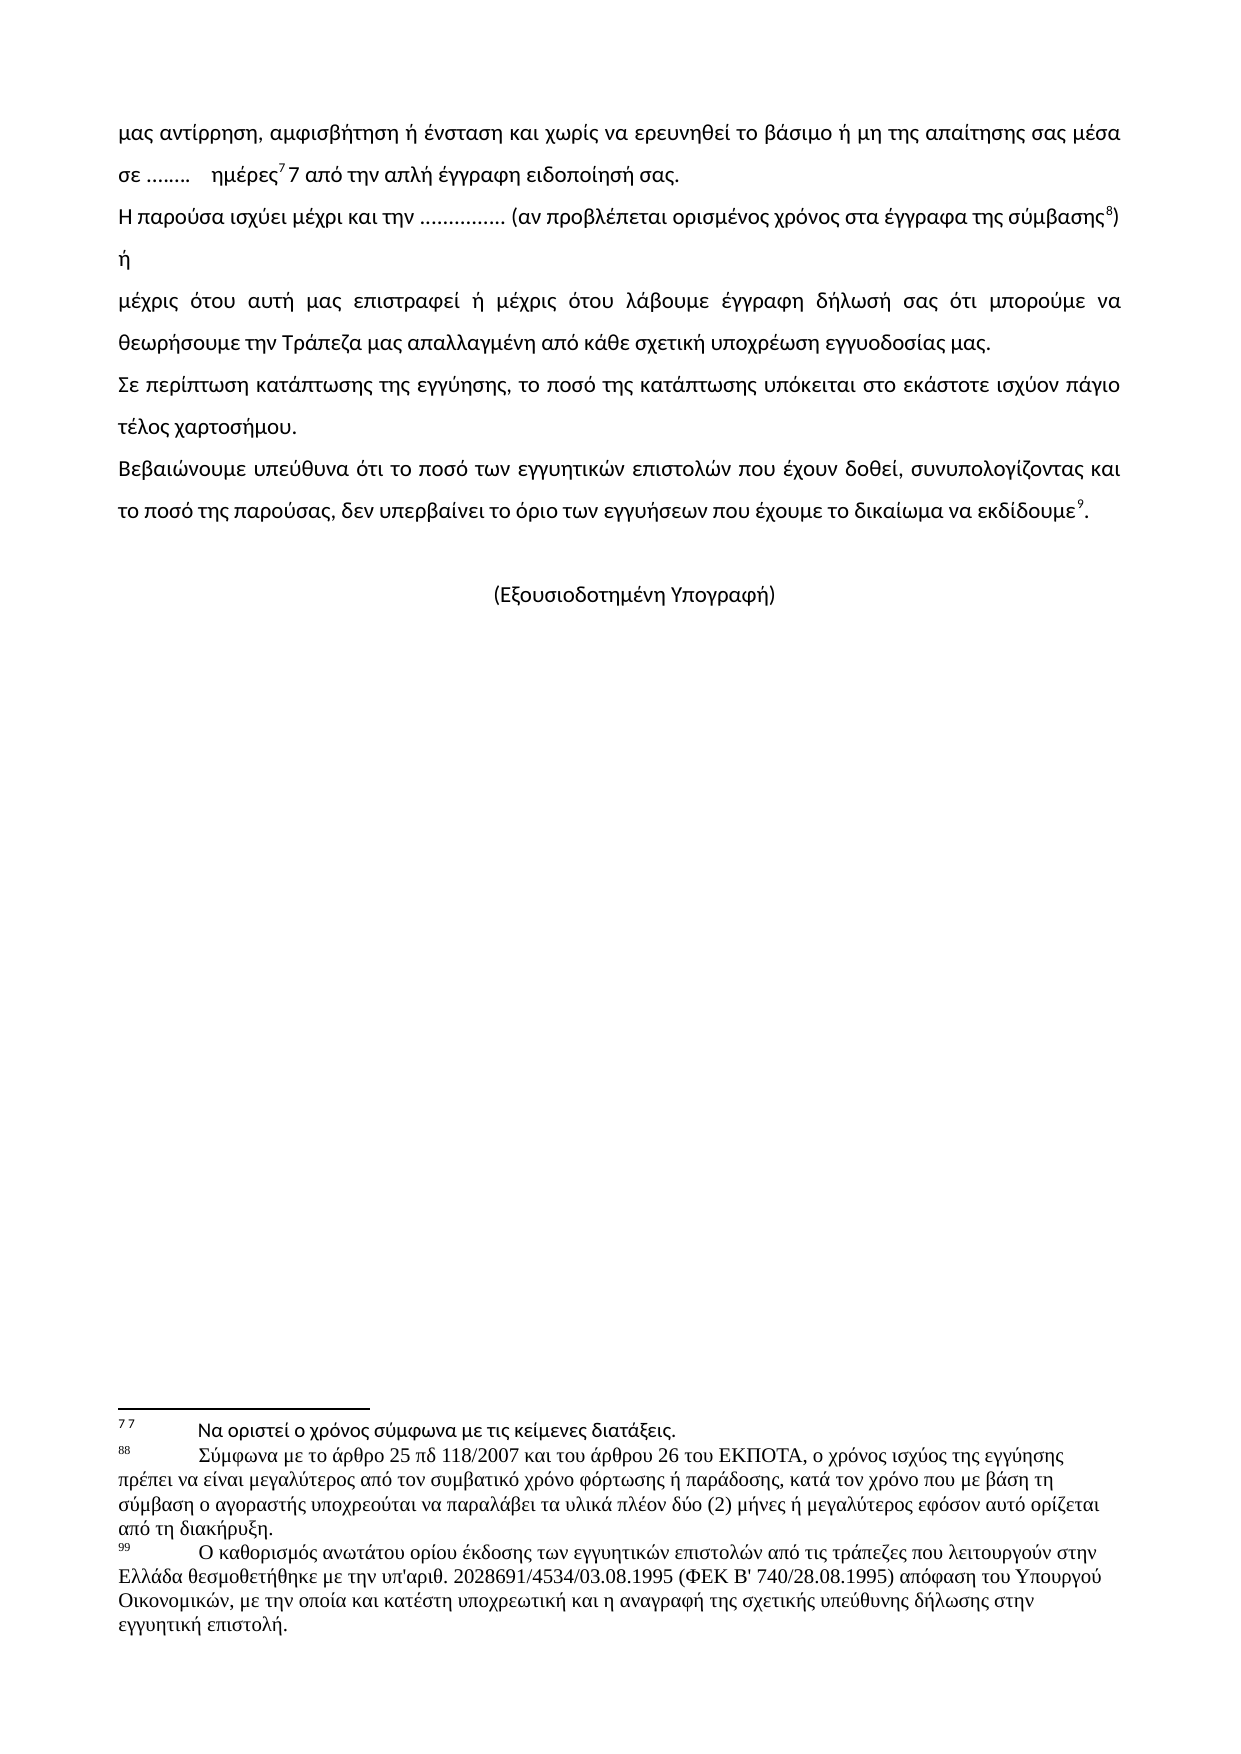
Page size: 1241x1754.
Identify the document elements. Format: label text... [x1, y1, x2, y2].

text Βεβαιώνουμε υπεύθυνα ότι το ποσό των εγγυητικών επιστολών που έχουν δοθεί, συνυπολογίζοντας και το ποσό της παρούσας, δεν υπερβαίνει το όριο των εγγυήσεων που έχουμε το δικαίωμα να εκδίδουμε9. [118, 454, 1122, 524]
text Η παρούσα ισχύει μέχρι και την ............... (αν προβλέπεται ορισμένος χρόνος στα έγγραφα της σύμβασης8) [118, 202, 1122, 230]
text ή [118, 244, 1122, 272]
text μέχρις ότου αυτή μας επιστραφεί ή μέχρις ότου λάβουμε έγγραφη δήλωσή σας ότι μπορούμε να θεωρήσουμε την Τράπεζα μας απαλλαγμένη από κάθε σχετική υποχρέωση εγγυοδοσίας μας. [118, 286, 1122, 356]
text Σε περίπτωση κατάπτωσης της εγγύησης, το ποσό της κατάπτωσης υπόκειται στο εκάστοτε ισχύον πάγιο τέλος χαρτοσήμου. [118, 370, 1122, 440]
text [118, 118, 1122, 188]
text (Εξουσιοδοτημένη Υπογραφή) [418, 580, 1122, 608]
